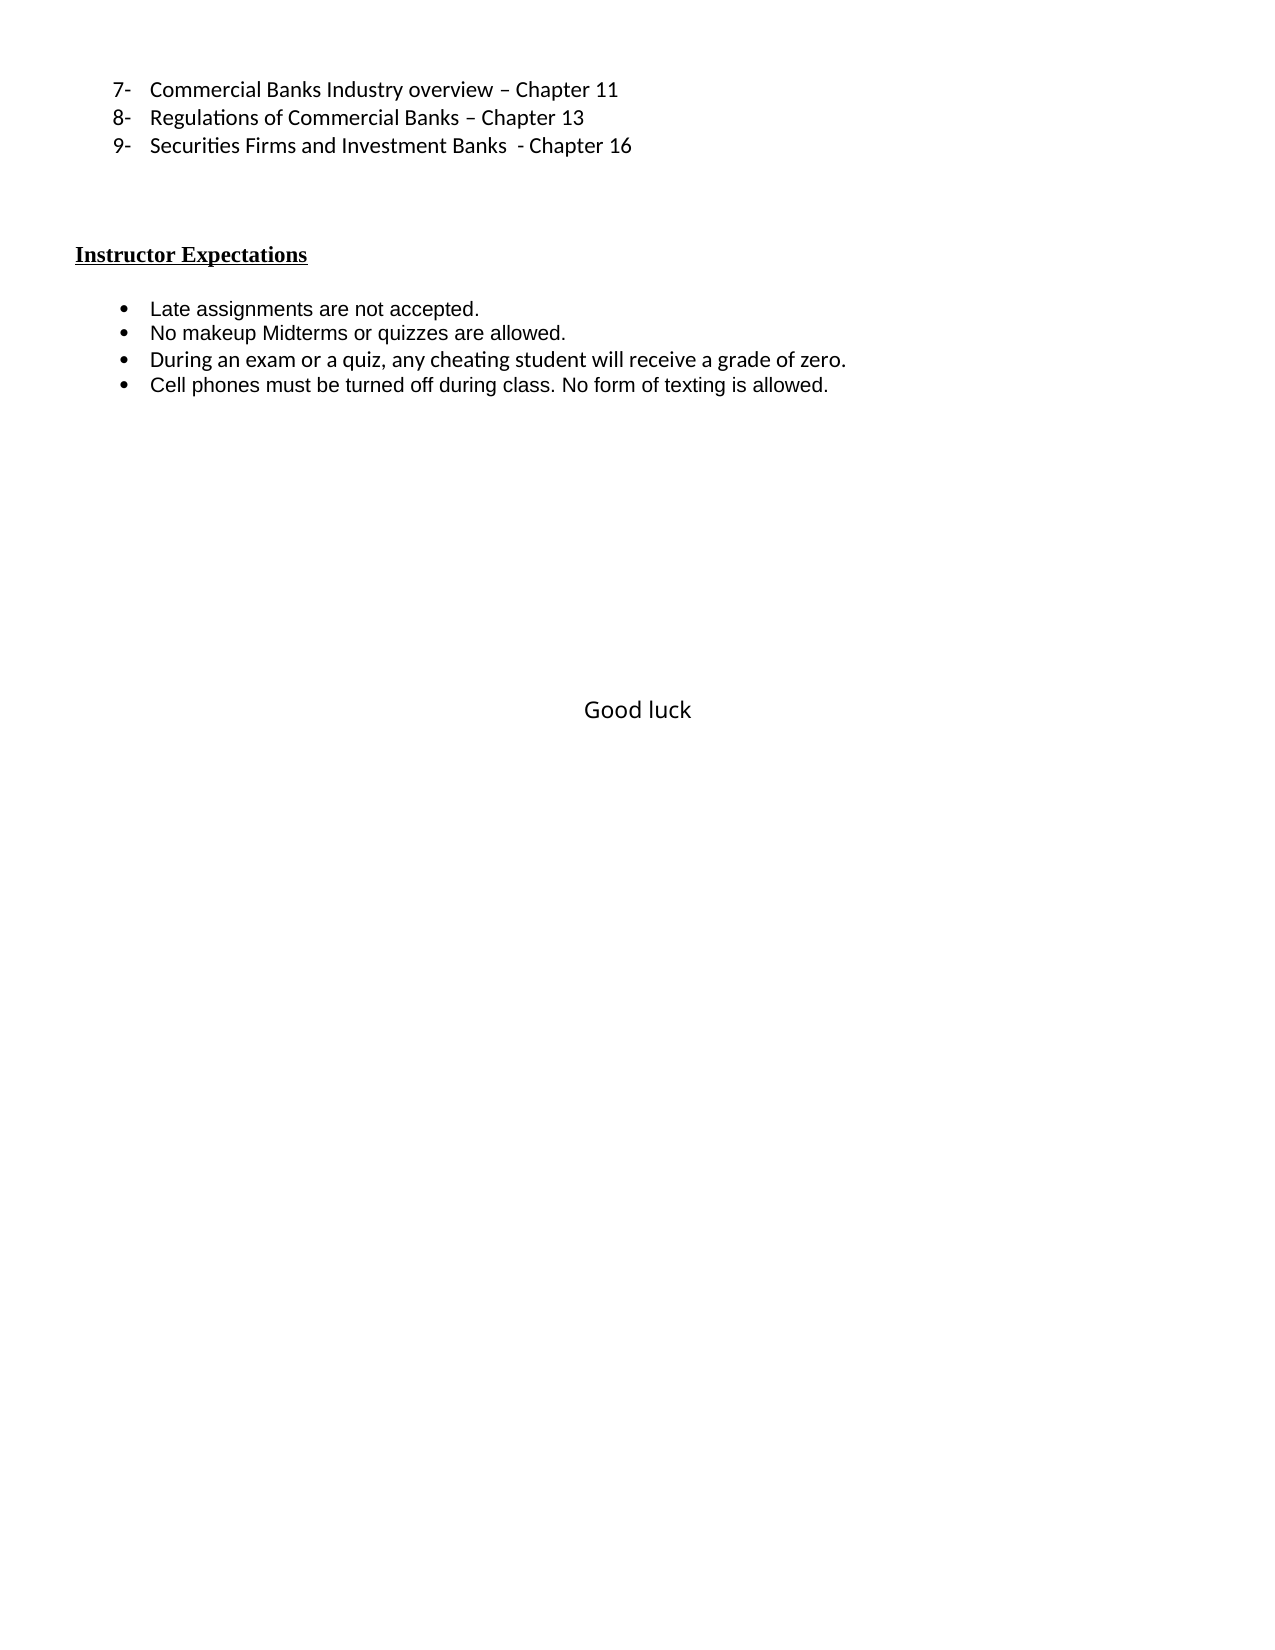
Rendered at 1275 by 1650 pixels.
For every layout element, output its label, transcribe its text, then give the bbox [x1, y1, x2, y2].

list During an exam or a quiz, any cheating student will receive a grade of zero. [120, 345, 1200, 373]
text Instructor Expectations [75, 241, 1200, 268]
list Regulations of Commercial Banks – Chapter 13 [112, 103, 1200, 131]
list Securities Firms and Investment Banks - Chapter 16 [112, 131, 1200, 159]
list Late assignments are not accepted. [120, 297, 1200, 321]
text Good luck [75, 694, 1200, 726]
list Commercial Banks Industry overview – Chapter 11 [112, 75, 1200, 103]
list No makeup Midterms or quizzes are allowed. [120, 321, 1200, 345]
list Cell phones must be turned off during class. No form of texting is allowed. [120, 373, 1200, 397]
